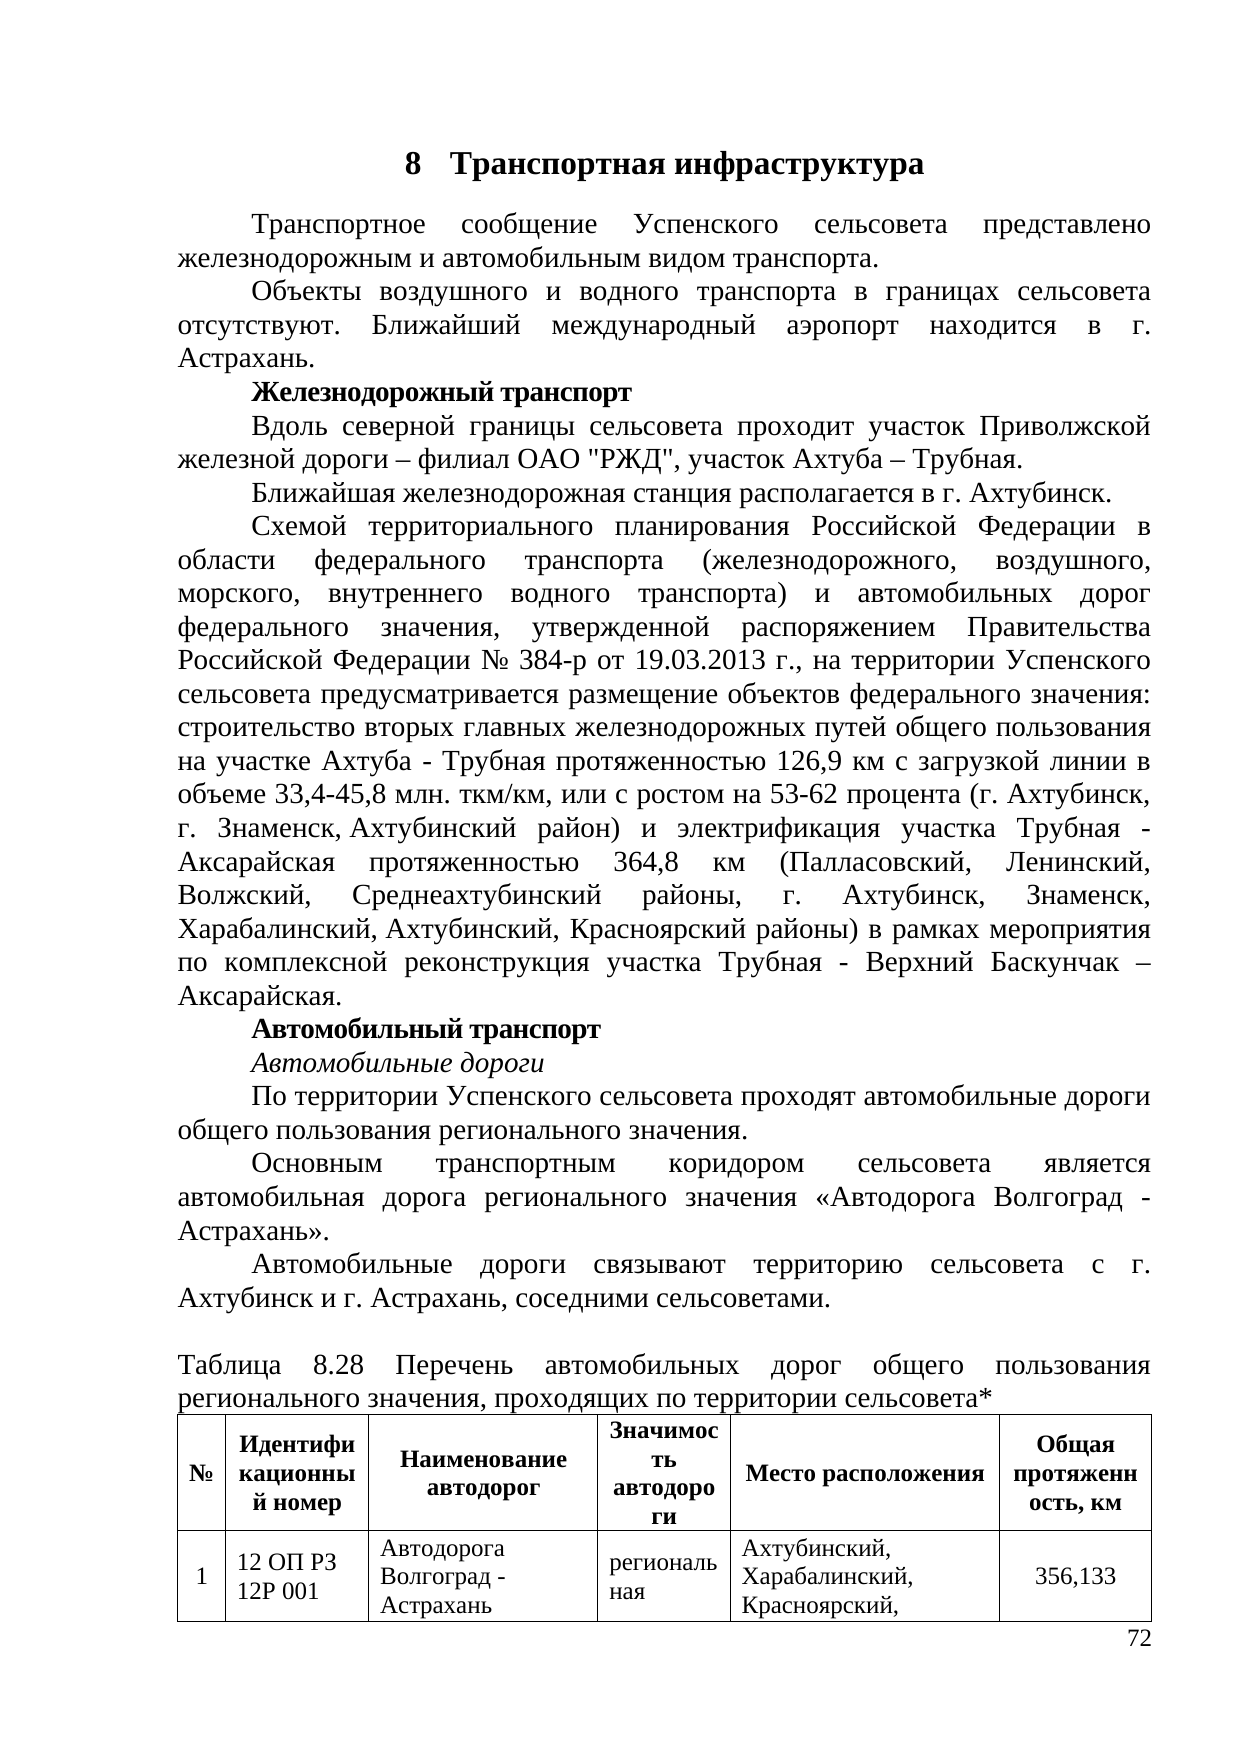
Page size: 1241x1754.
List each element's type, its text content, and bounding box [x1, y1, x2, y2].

subtitle Автомобильный транспорт [177, 1011, 1152, 1045]
subtitle Железнодорожный транспорт [177, 374, 1152, 408]
table_header № [178, 1415, 225, 1530]
subtitle Транспортная инфраструктура [177, 143, 1152, 181]
text Схемой территориального планирования Российской Федерации в области федерального транспорта (железнодорожного, воздушного, морского, внутреннего водного транспорта) и автомобильных дорог федерального значения, утвержденной распоряжением Правительства Российской Федерации № 384-р от 19.03.2013 г., на территории Успенского сельсовета предусматривается размещение объектов федерального значения: строительство вторых главных железнодорожных путей общего пользования на участке Ахтуба - Трубная протяженностью 126,9 км с загрузкой линии в объеме 33,4-45,8 млн. ткм/км, или с ростом на 53-62 процента (г. Ахтубинск, г. Знаменск, Ахтубинский район) и электрификация участка Трубная - Аксарайская протяженностью 364,8 км (Палласовский, Ленинский, Волжский, Среднеахтубинский районы, г. Ахтубинск, Знаменск, Харабалинский, Ахтубинский, Красноярский районы) в рамках мероприятия по комплексной реконструкция участка Трубная - Верхний Баскунчак – Аксарайская. [177, 508, 1152, 1011]
text Основным транспортным коридором сельсовета является автомобильная дорога регионального значения «Автодорога Волгоград - Астрахань». [177, 1146, 1152, 1246]
table_header Идентификационный номер [226, 1415, 368, 1530]
table_header Место расположения [731, 1415, 999, 1530]
table_header Общая протяженность, км [1000, 1415, 1151, 1530]
text Автомобильные дороги связывают территорию сельсовета с г. Ахтубинск и г. Астрахань, соседними сельсоветами. [177, 1246, 1152, 1313]
text По территории Успенского сельсовета проходят автомобильные дороги общего пользования регионального значения. [177, 1078, 1152, 1146]
text Ближайшая железнодорожная станция располагается в г. Ахтубинск. [177, 475, 1152, 508]
table_cell 356,133 [1000, 1531, 1151, 1621]
table_cell 1 [178, 1531, 225, 1621]
table_cell региональная [598, 1531, 730, 1621]
text Вдоль северной границы сельсовета проходит участок Приволжской железной дороги – филиал ОАО "РЖД", участок Ахтуба – Трубная. [177, 408, 1152, 475]
text Объекты воздушного и водного транспорта в границах сельсовета отсутствуют. Ближайший международный аэропорт находится в г. Астрахань. [177, 273, 1152, 374]
table_cell 12 ОП РЗ 12Р 001 [226, 1531, 368, 1621]
table_header Наименование автодорог [369, 1415, 597, 1530]
table_cell Автодорога Волгоград - Астрахань [369, 1531, 597, 1621]
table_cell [731, 1531, 999, 1621]
table_header Значимость автодороги [598, 1415, 730, 1530]
text Транспортное сообщение Успенского сельсовета представлено железнодорожным и автомобильным видом транспорта. [177, 206, 1152, 273]
text Автомобильные дороги [177, 1045, 1152, 1078]
